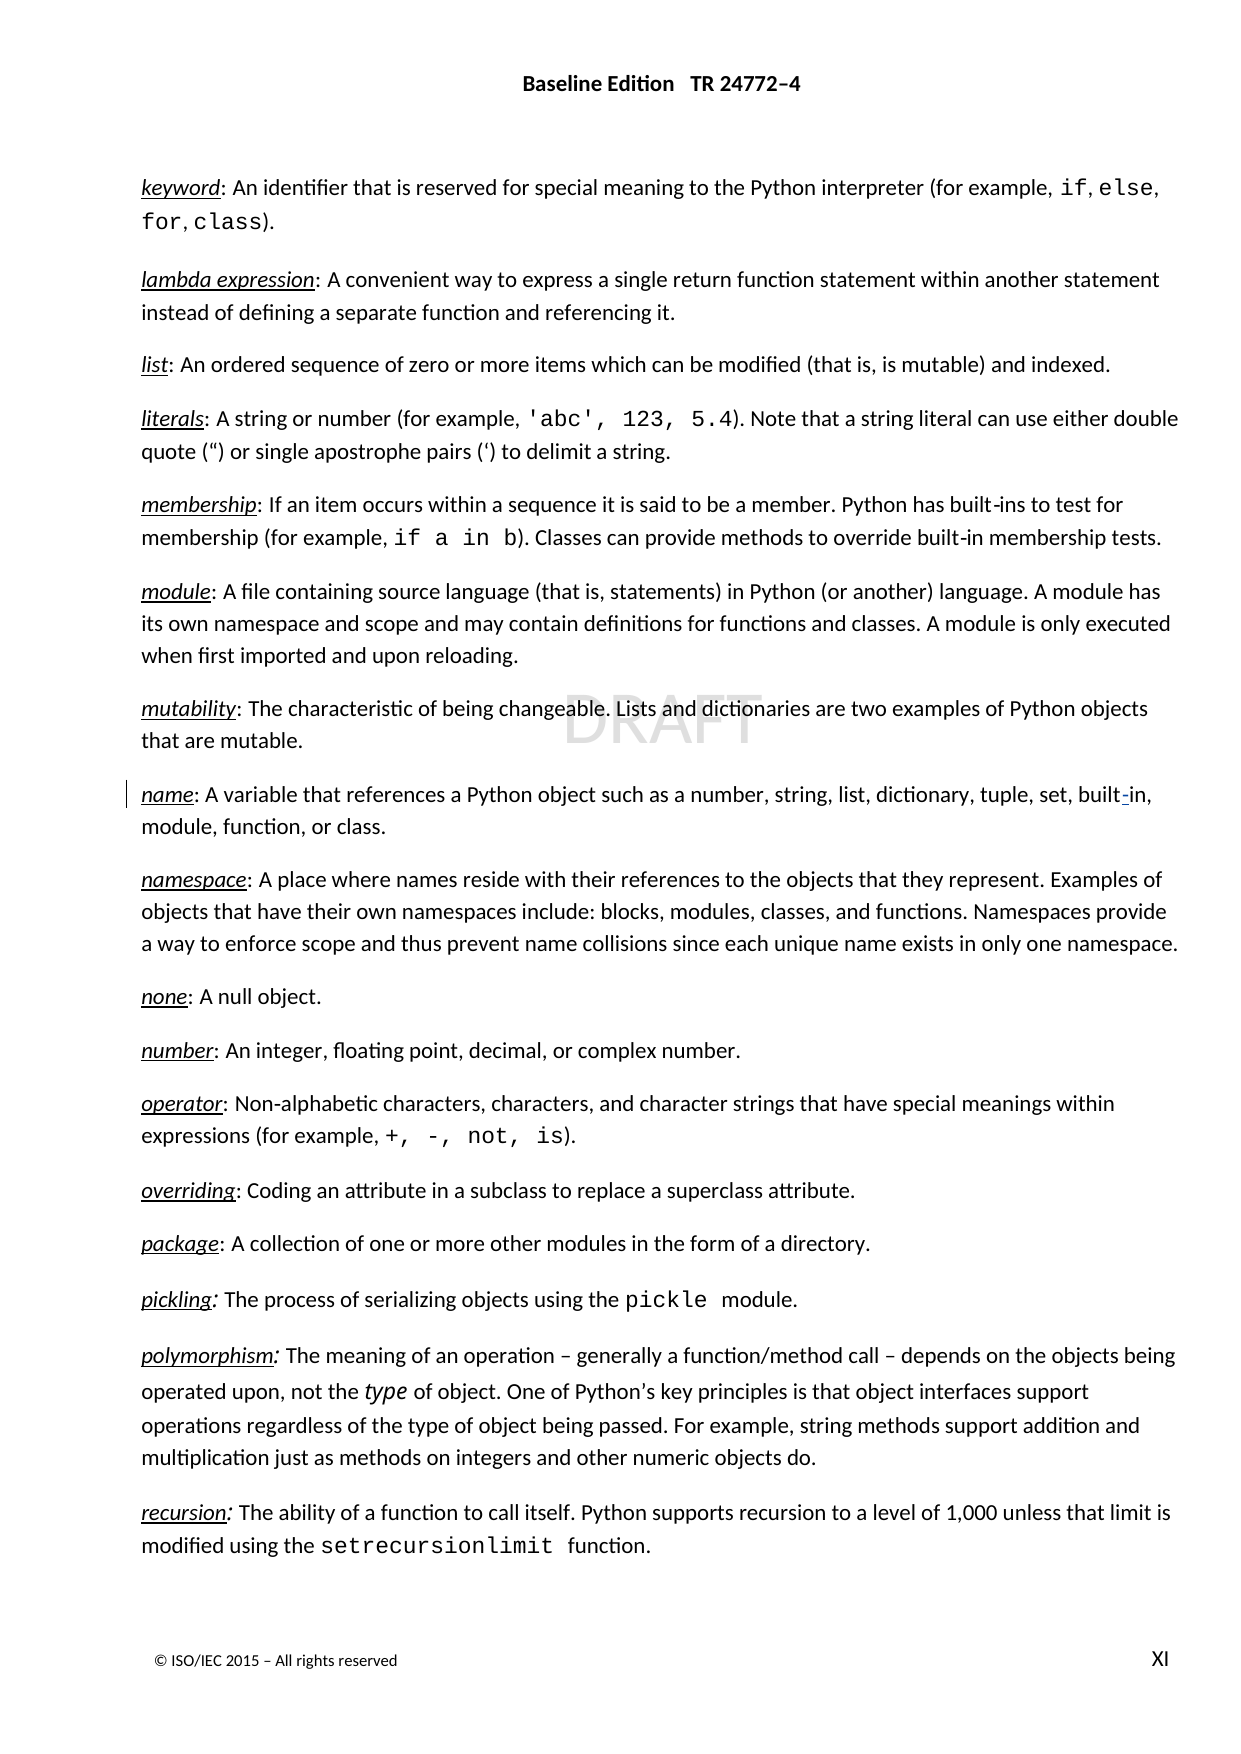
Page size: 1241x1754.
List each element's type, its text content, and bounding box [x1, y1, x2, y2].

text mutability: The characteristic of being changeable. Lists and dictionaries are two examples of Python objects that are mutable. [141, 694, 1182, 755]
text none: A null object. [141, 982, 1182, 1010]
text operator: Non‐alphabetic characters, characters, and character strings that have special meanings within expressions (for example, +, -, not, is). [141, 1089, 1182, 1151]
text pickling: The process of serializing objects using the pickle module. [141, 1282, 1182, 1314]
text list: An ordered sequence of zero or more items which can be modified (that is, is mutable) and indexed. [141, 351, 1182, 379]
text lambda expression: A convenient way to express a single return function statement within another statement instead of defining a separate function and referencing it. [141, 265, 1182, 326]
text overriding: Coding an attribute in a subclass to replace a superclass attribute. [141, 1176, 1182, 1204]
text literals: A string or number (for example, 'abc', 123, 5.4). Note that a string literal can use either double quote (“) or single apostrophe pairs (‘) to delimit a string. [141, 404, 1182, 466]
text number: An integer, floating point, decimal, or complex number. [141, 1036, 1182, 1064]
text package: A collection of one or more other modules in the form of a directory. [141, 1229, 1182, 1257]
text membership: If an item occurs within a sequence it is said to be a member. Python has built‐ins to test for membership (for example, if a in b). Classes can provide methods to override built‐in membership tests. [141, 491, 1182, 552]
text recursion: The ability of a function to call itself. Python supports recursion to a level of 1,000 unless that limit is modified using the setrecursionlimit function. [141, 1496, 1182, 1561]
text name: A variable that references a Python object such as a number, string, list, dictionary, tuple, set, builtin, module, function, or class. [141, 780, 1182, 840]
text keyword: An identifier that is reserved for special meaning to the Python interpreter (for example, if, else, for, class). [141, 173, 1182, 236]
text polymorphism: The meaning of an operation – generally a function/method call – depends on the objects being operated upon, not the type of object. One of Python’s key principles is that object interfaces support operations regardless of the type of object being passed. For example, string methods support addition and multiplication just as methods on integers and other numeric objects do. [141, 1339, 1182, 1471]
text module: A file containing source language (that is, statements) in Python (or another) language. A module has its own namespace and scope and may contain definitions for functions and classes. A module is only executed when first imported and upon reloading. [141, 577, 1182, 669]
text namespace: A place where names reside with their references to the objects that they represent. Examples of objects that have their own namespaces include: blocks, modules, classes, and functions. Namespaces provide a way to enforce scope and thus prevent name collisions since each unique name exists in only one namespace. [141, 865, 1182, 957]
